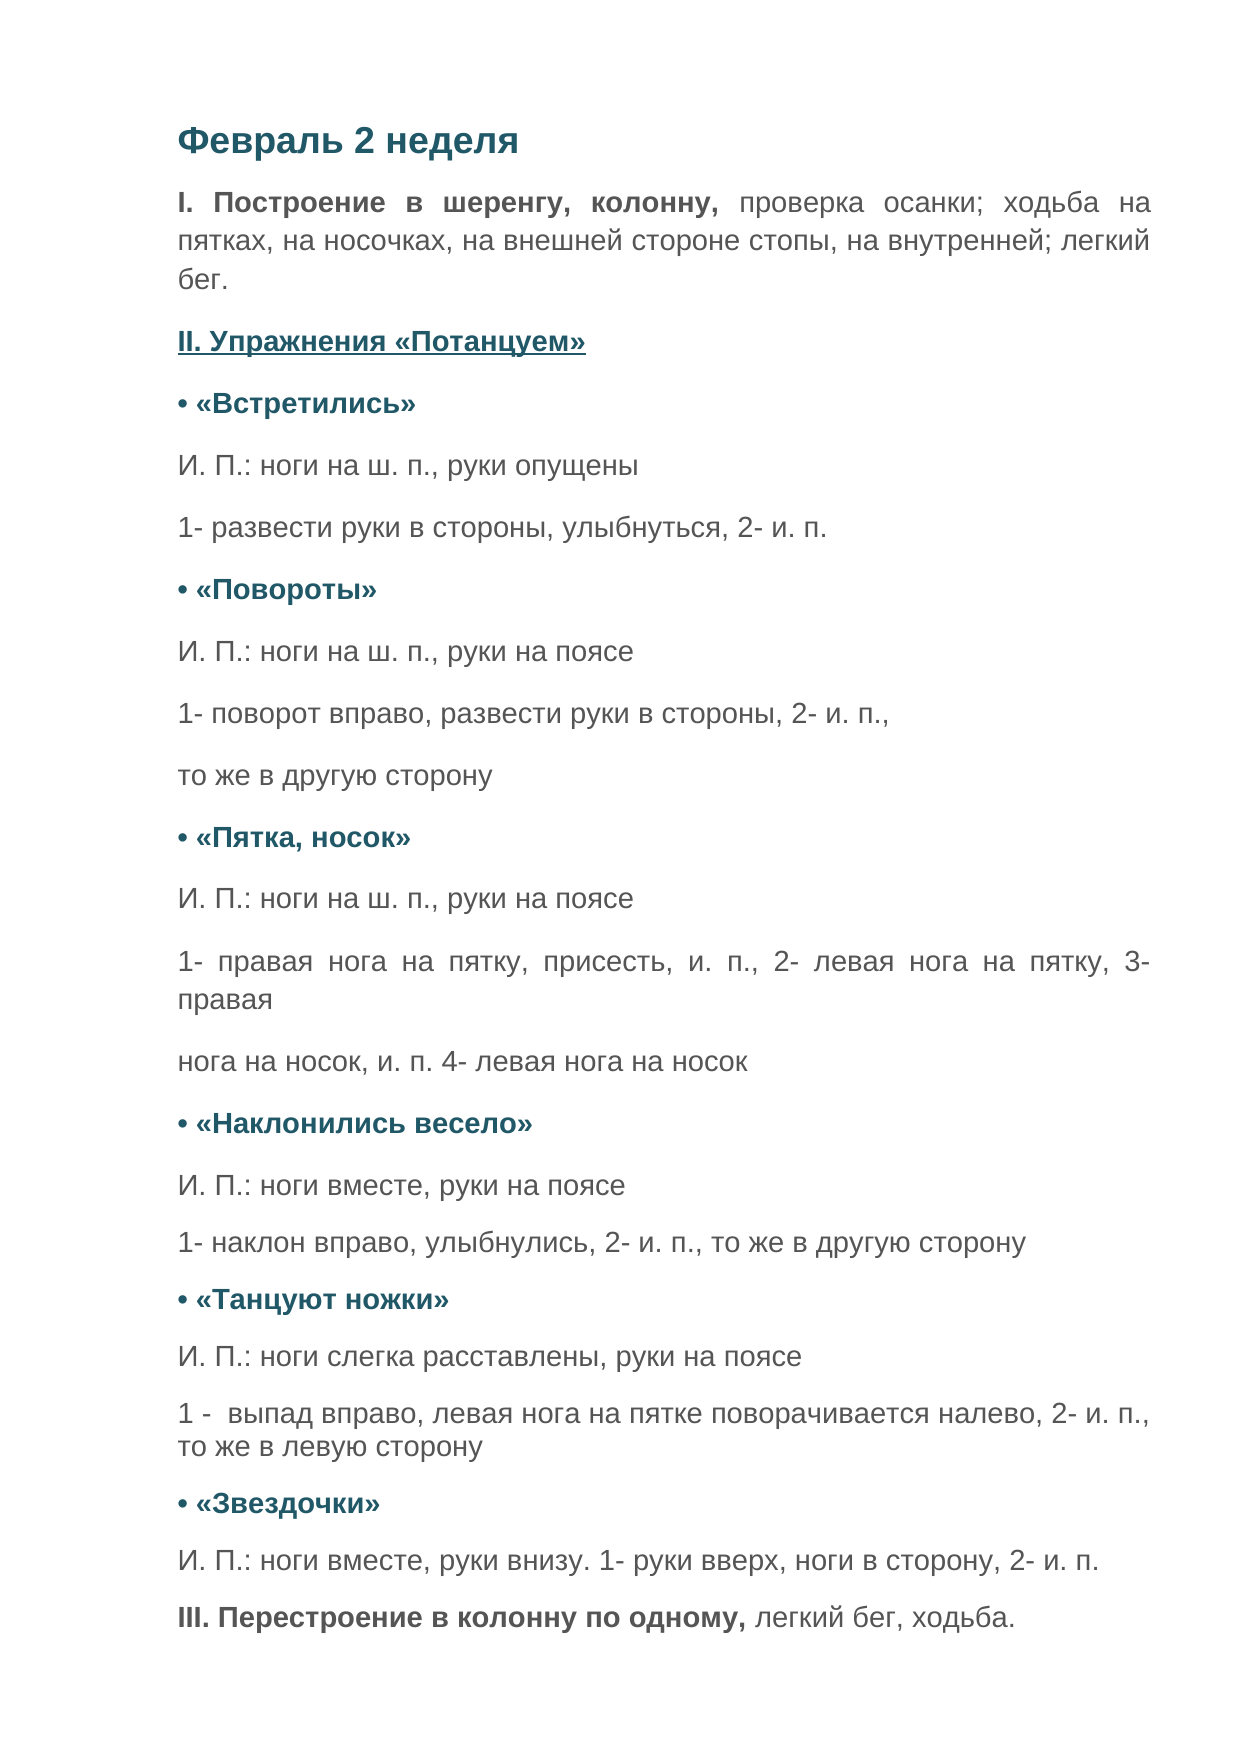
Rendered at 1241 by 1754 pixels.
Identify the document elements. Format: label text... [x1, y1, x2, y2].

text И. П.: ноги на ш. п., руки на поясе [177, 882, 1152, 915]
text И. П.: ноги вместе, руки на поясе [177, 1168, 1152, 1202]
text • «Пятка, носок» [177, 819, 1152, 853]
text И. П.: ноги слегка расставлены, руки на поясе [177, 1339, 1152, 1372]
text нога на носок, и. п. 4- левая нога на носок [177, 1044, 1152, 1078]
text • «Танцуют ножки» [177, 1282, 1152, 1316]
text И. П.: ноги вместе, руки внизу. 1- руки вверх, ноги в сторону, 2- и. п. [177, 1543, 1152, 1577]
text Февраль 2 неделя [177, 118, 1152, 161]
text 1 - выпад вправо, левая нога на пятке поворачивается налево, 2- и. п., то же в левую сторону [177, 1396, 1152, 1463]
text И. П.: ноги на ш. п., руки опущены [177, 448, 1152, 481]
text • «Наклонились весело» [177, 1106, 1152, 1139]
text 1- правая нога на пятку, присесть, и. п., 2- левая нога на пятку, 3- правая [177, 943, 1152, 1016]
text III. Перестроение в колонну по одному, легкий бег, ходьба. [177, 1600, 1152, 1634]
text • «Повороты» [177, 572, 1152, 605]
text 1- развести руки в стороны, улыбнуться, 2- и. п. [177, 510, 1152, 543]
text И. П.: ноги на ш. п., руки на поясе [177, 634, 1152, 667]
text II. Упражнения «Потанцуем» [177, 324, 1152, 357]
text то же в другую сторону [177, 758, 1152, 791]
text 1- поворот вправо, развести руки в стороны, 2- и. п., [177, 696, 1152, 729]
text 1- наклон вправо, улыбнулись, 2- и. п., то же в другую сторону [177, 1225, 1152, 1258]
text I. Построение в шеренгу, колонну, проверка осанки; ходьба на пятках, на носочках, на внешней стороне стопы, на внутренней; легкий бег. [177, 185, 1152, 295]
text • «Звездочки» [177, 1486, 1152, 1520]
text • «Встретились» [177, 386, 1152, 419]
